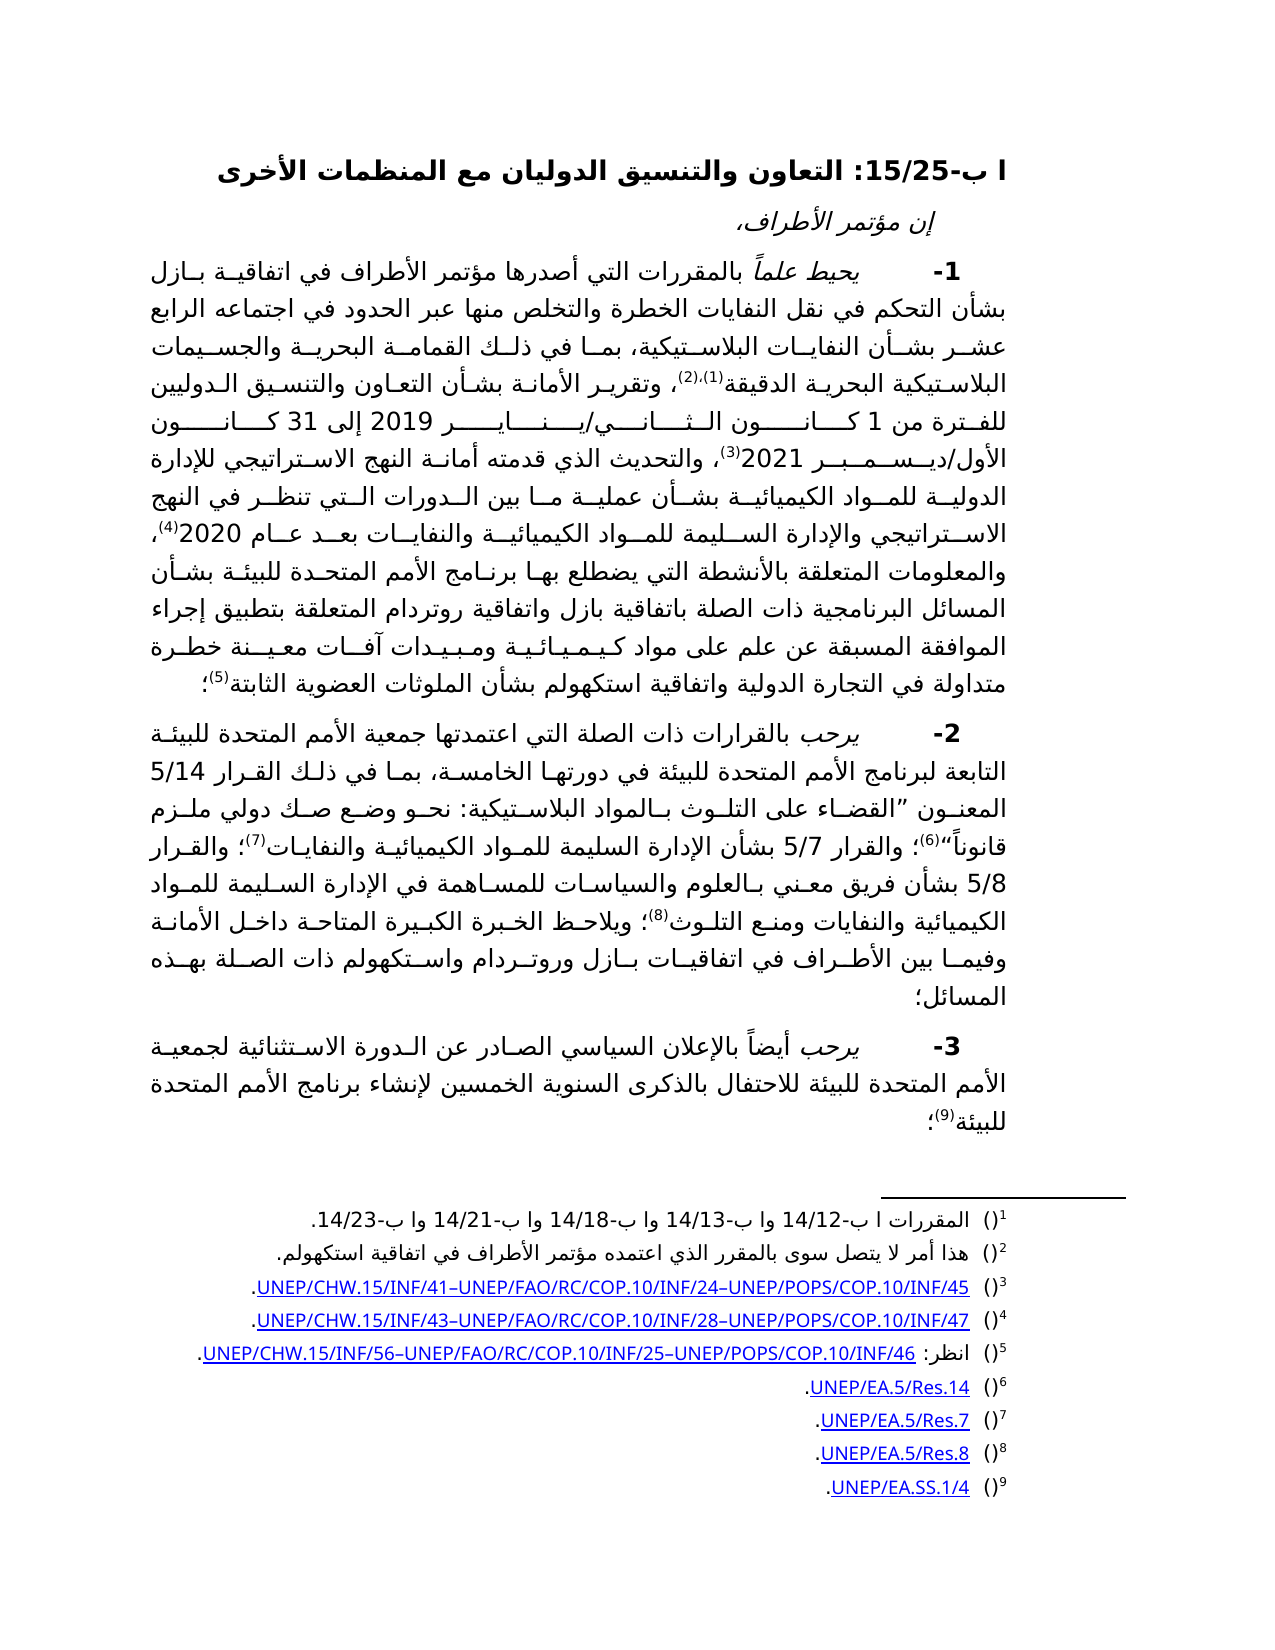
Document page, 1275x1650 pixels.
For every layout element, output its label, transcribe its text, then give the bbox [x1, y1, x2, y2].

text إن مؤتمر الأطراف، [150, 200, 1007, 237]
text ا ب-15/25: التعاون والتنسيق الدوليان مع المنظمات الأخرى [150, 150, 1007, 187]
list يرحب بالقرارات ذات الصلة التي اعتمدتها جمعية الأمم المتحدة للبيئة التابعة لبرنامج الأمم المتحدة للبيئة في دورتها الخامسة، بما في ذلك القرار 5/14 المعنون ”القضاء على التلوث بالمواد البلاستيكية: نحو وضع صك دولي ملزم قانوناً“()؛ والقرار 5/7 بشأن الإدارة السليمة للمواد الكيميائية والنفايات()؛ والقرار 5/8 بشأن فريق معني بالعلوم والسياسات للمساهمة في الإدارة السليمة للمواد الكيميائية والنفايات ومنع التلوث()؛ ويلاحظ الخبرة الكبيرة المتاحة داخل الأمانة وفيما بين الأطراف في اتفاقيات بازل وروتردام واستكهولم ذات الصلة بهذه المسائل؛ [150, 712, 1007, 1012]
list يحيط علماً بالمقررات التي أصدرها مؤتمر الأطراف في اتفاقية بازل بشأن التحكم في نقل النفايات الخطرة والتخلص منها عبر الحدود في اجتماعه الرابع عشر بشأن النفايات البلاستيكية، بما في ذلك القمامة البحرية والجسيمات البلاستيكية البحرية الدقيقة()،()، وتقرير الأمانة بشأن التعاون والتنسيق الدوليين للفترة من 1 كــــانــــون الــثــــانــي/يــــنــــايــــر 2019 إلى 31 كــــانــــون الأول/ديــســمــبــر 2021()، والتحديث الذي قدمته أمانة النهج الاستراتيجي للإدارة الدولية للمواد الكيميائية بشأن عملية ما بين الدورات التي تنظر في النهج الاستراتيجي والإدارة السليمة للمواد الكيميائية والنفايات بعد عام 2020()، والمعلومات المتعلقة بالأنشطة التي يضطلع بها برنامج الأمم المتحدة للبيئة بشأن المسائل البرنامجية ذات الصلة باتفاقية بازل واتفاقية روتردام المتعلقة بتطبيق إجراء الموافقة المسبقة عن علم على مواد كـيـمـيـائـيـة ومـبـيـدات آفـات معـيـنة خطرة متداولة في التجارة الدولية واتفاقية استكهولم بشأن الملوثات العضوية الثابتة()؛ [150, 250, 1007, 700]
list يرحب أيضاً بالإعلان السياسي الصادر عن الدورة الاستثنائية لجمعية الأمم المتحدة للبيئة للاحتفال بالذكرى السنوية الخمسين لإنشاء برنامج الأمم المتحدة للبيئة()؛ [150, 1025, 1007, 1137]
